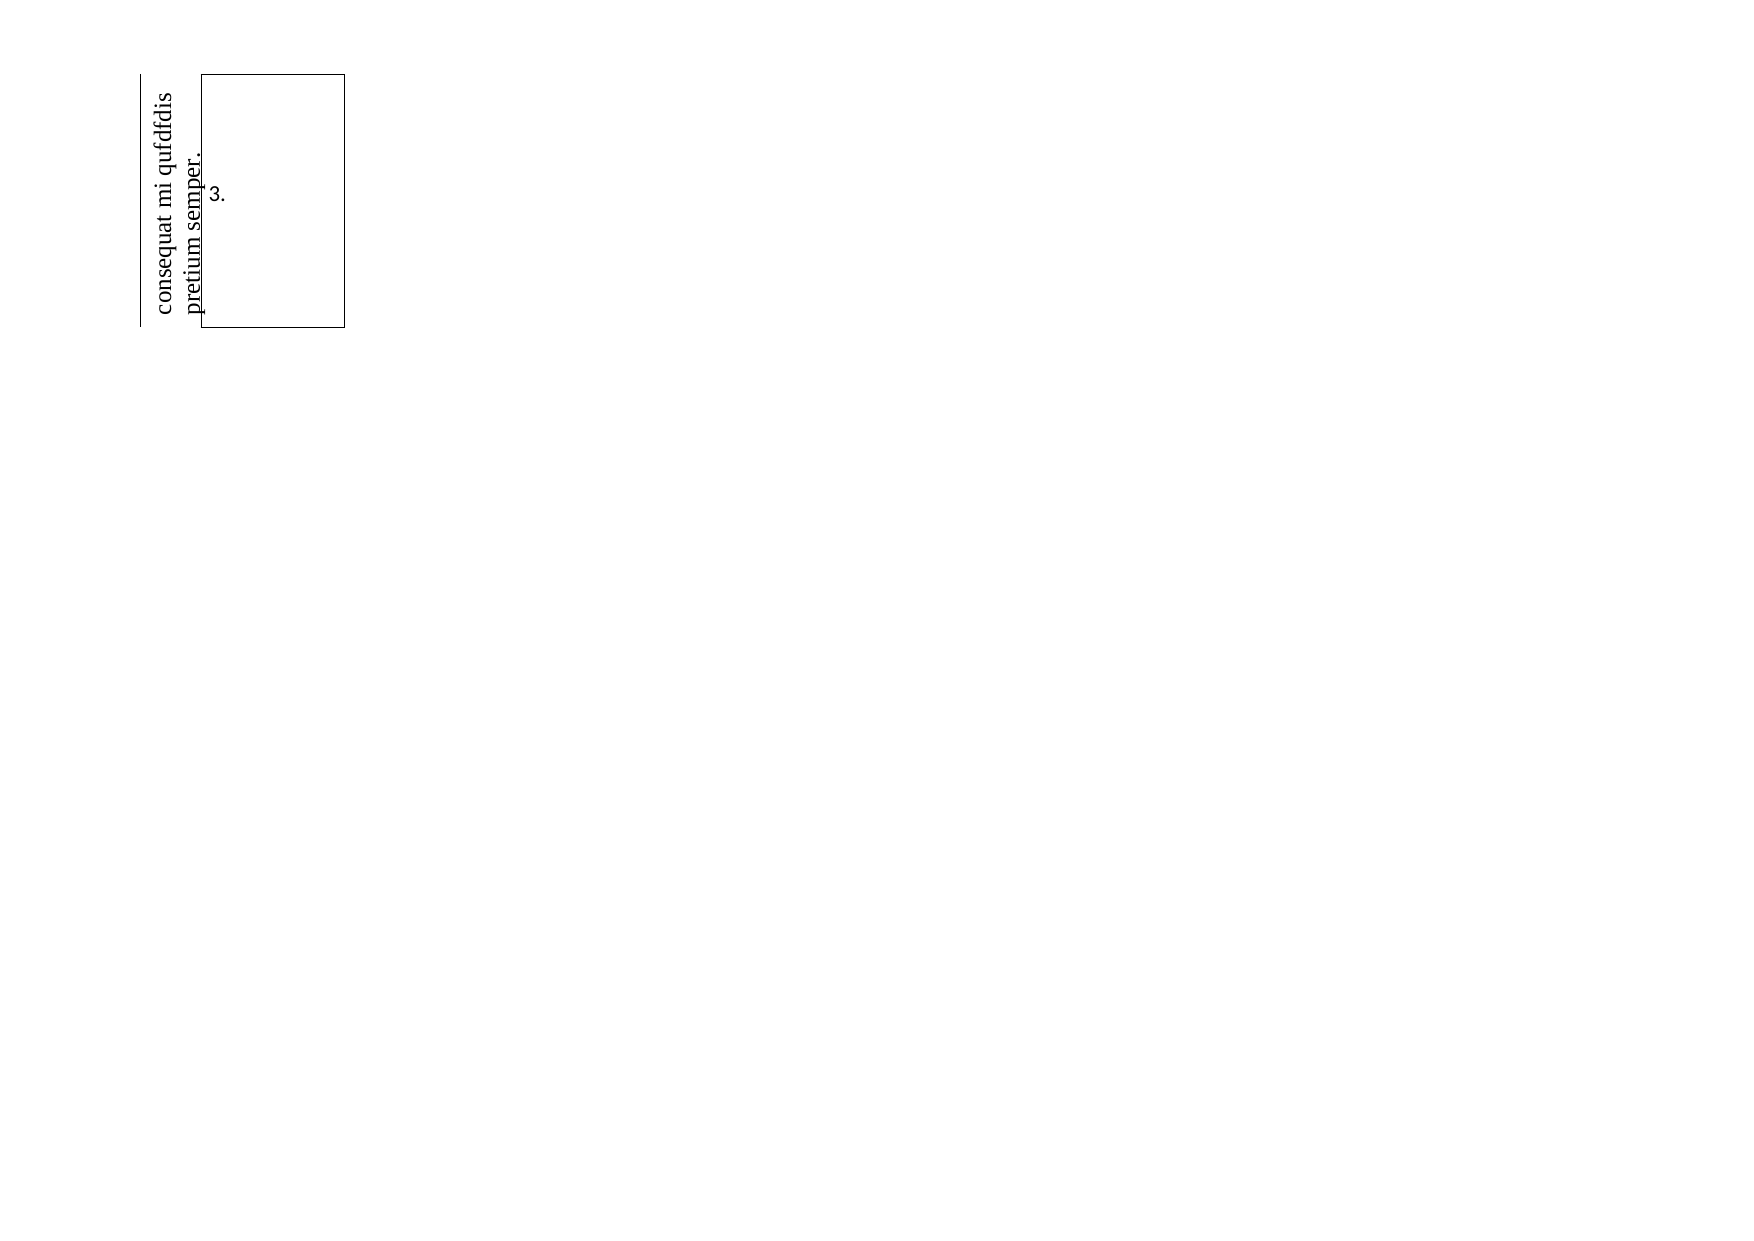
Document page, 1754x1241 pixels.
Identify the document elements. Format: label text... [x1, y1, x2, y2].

table_cell 3. [202, 75, 344, 327]
